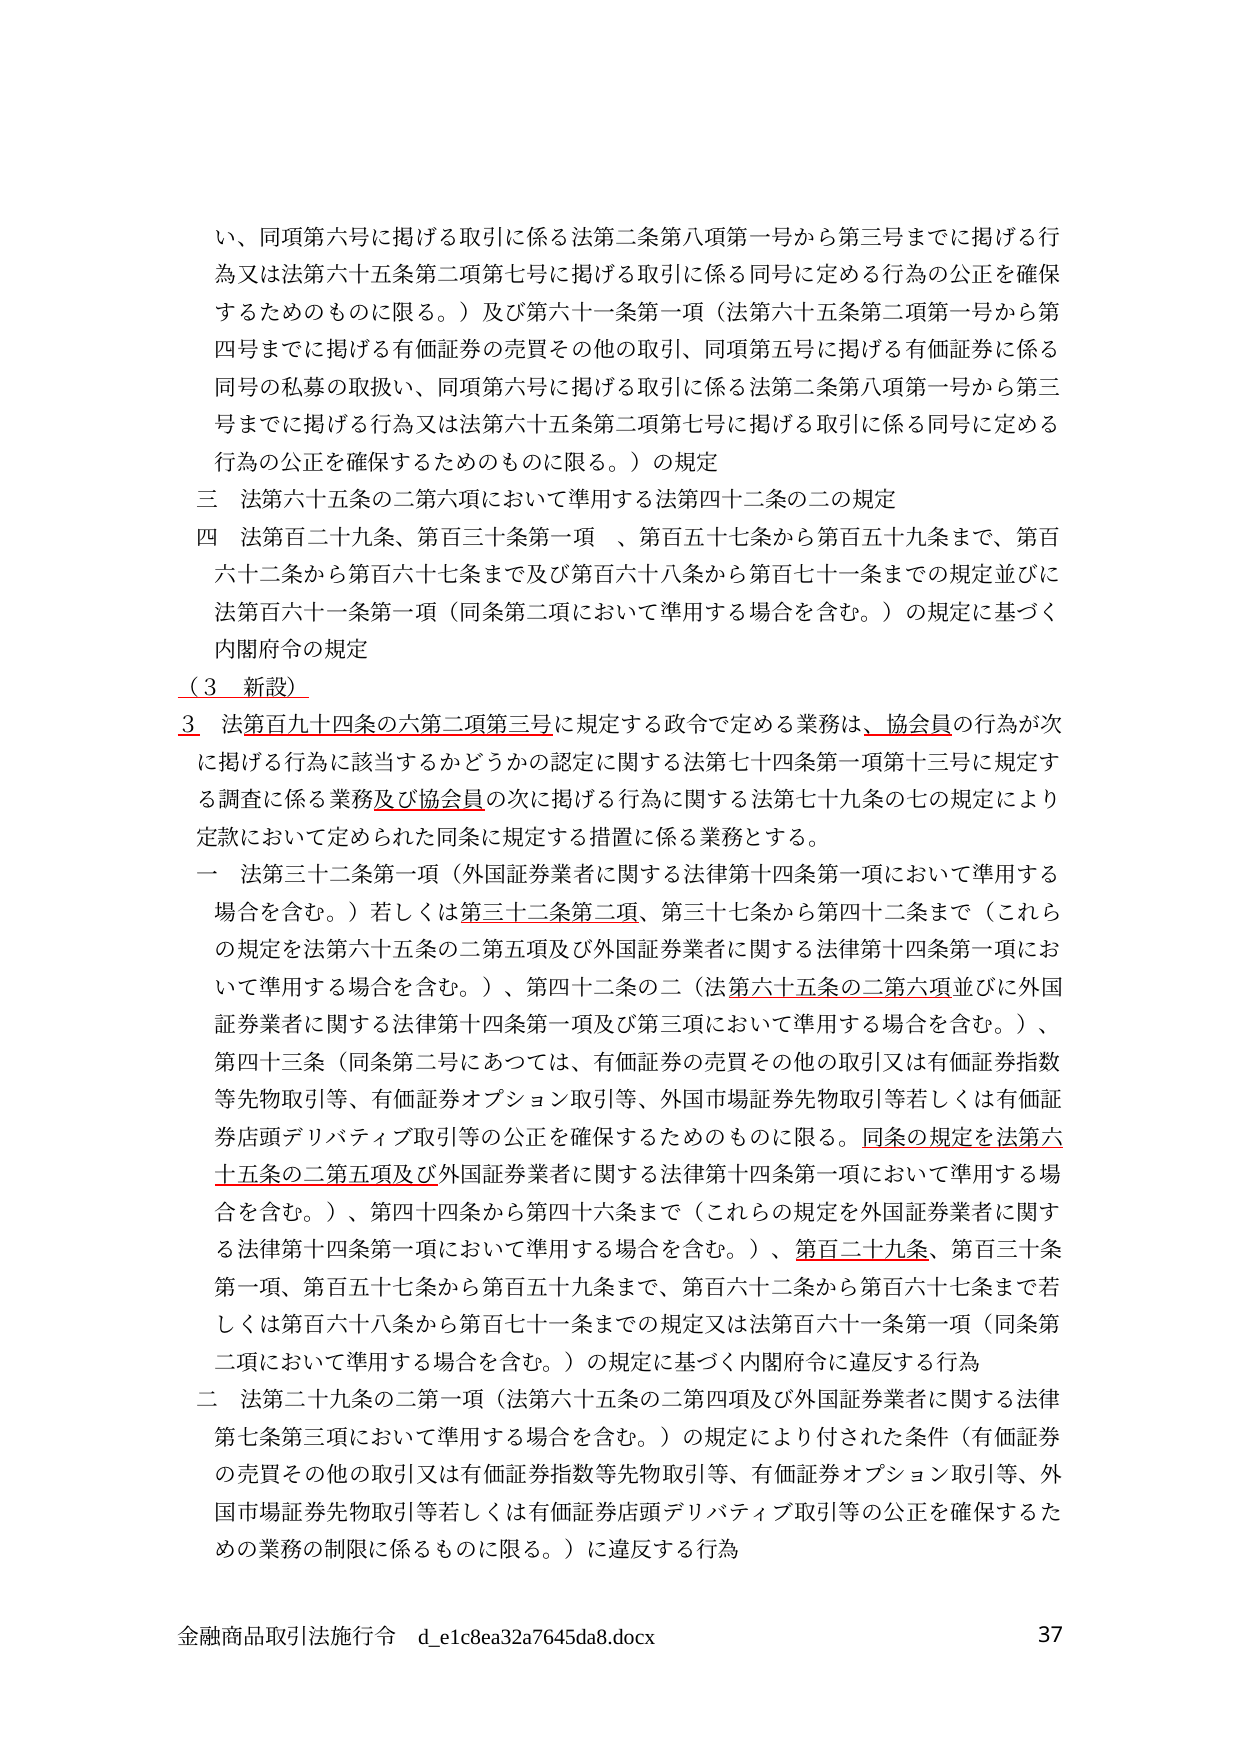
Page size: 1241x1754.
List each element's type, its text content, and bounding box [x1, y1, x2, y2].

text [196, 217, 1063, 479]
text 一 法第三十二条第一項（外国証券業者に関する法律第十四条第一項において準用する場合を含む。）若しくは第三十二条第二項、第三十七条から第四十二条まで（これらの規定を法第六十五条の二第五項及び外国証券業者に関する法律第十四条第一項において準用する場合を含む。）、第四十二条の二（法第六十五条の二第六項並びに外国証券業者に関する法律第十四条第一項及び第三項において準用する場合を含む。）、第四十三条（同条第二号にあつては、有価証券の売買その他の取引又は有価証券指数等先物取引等、有価証券オプション取引等、外国市場証券先物取引等若しくは有価証券店頭デリバティブ取引等の公正を確保するためのものに限る。同条の規定を法第六十五条の二第五項及び外国証券業者に関する法律第十四条第一項において準用する場合を含む。）、第四十四条から第四十六条まで（これらの規定を外国証券業者に関する法律第十四条第一項において準用する場合を含む。）、第百二十九条、第百三十条第一項、第百五十七条から第百五十九条まで、第百六十二条から第百六十七条まで若しくは第百六十八条から第百七十一条までの規定又は法第百六十一条第一項（同条第二項において準用する場合を含む。）の規定に基づく内閣府令に違反する行為 [196, 854, 1063, 1379]
text 二 法第二十九条の二第一項（法第六十五条の二第四項及び外国証券業者に関する法律第七条第三項において準用する場合を含む。）の規定により付された条件（有価証券の売買その他の取引又は有価証券指数等先物取引等、有価証券オプション取引等、外国市場証券先物取引等若しくは有価証券店頭デリバティブ取引等の公正を確保するための業務の制限に係るものに限る。）に違反する行為 [196, 1379, 1063, 1567]
text 四 法第百二十九条、第百三十条第一項 、第百五十七条から第百五十九条まで、第百六十二条から第百六十七条まで及び第百六十八条から第百七十一条までの規定並びに法第百六十一条第一項（同条第二項において準用する場合を含む。）の規定に基づく内閣府令の規定 [196, 517, 1063, 667]
text （３ 新設） [177, 667, 1063, 704]
text ３ 法第百九十四条の六第二項第三号に規定する政令で定める業務は、協会員の行為が次に掲げる行為に該当するかどうかの認定に関する法第七十四条第一項第十三号に規定する調査に係る業務及び協会員の次に掲げる行為に関する法第七十九条の七の規定により定款において定められた同条に規定する措置に係る業務とする。 [177, 704, 1063, 854]
text 三 法第六十五条の二第六項において準用する法第四十二条の二の規定 [196, 479, 1063, 517]
